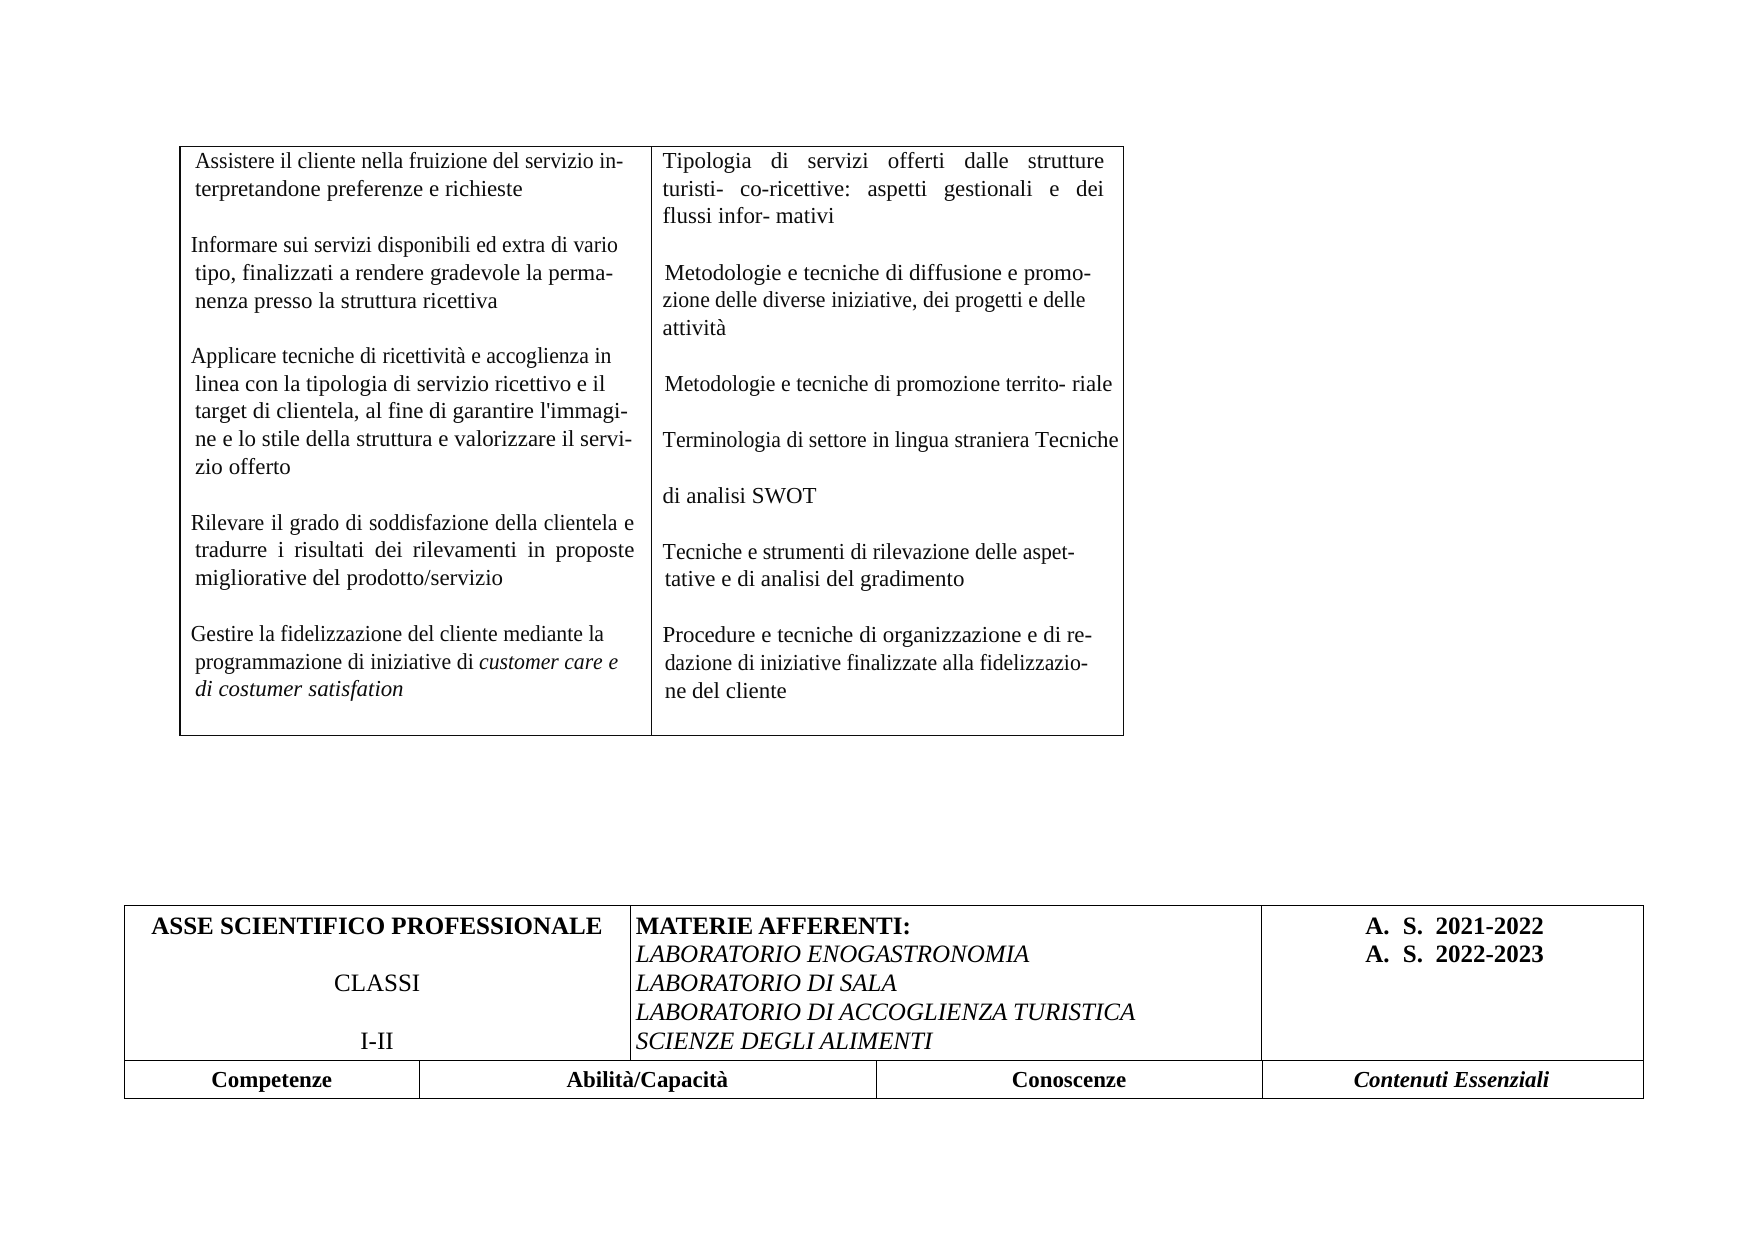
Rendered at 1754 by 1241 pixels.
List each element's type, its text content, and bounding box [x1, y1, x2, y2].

table_header S. 2021-2022 S. 2022-2023 [1262, 906, 1643, 1060]
table_cell Conoscenze [877, 1061, 1262, 1098]
table_cell Assistere il cliente nella fruizione del servizio in- terpretandone preferenze e richieste Informare sui servizi disponibili ed extra di vario tipo, finalizzati a rendere gradevole la perma- nenza presso la struttura ricettiva Applicare tecniche di ricettività e accoglienza in linea con la tipologia di servizio ricettivo e il target di clientela, al fine di garantire l'immagi- ne e lo stile della struttura e valorizzare il servi- zio offerto Rilevare il grado di soddisfazione della clientela e tradurre i risultati dei rilevamenti in proposte migliorative del prodotto/servizio Gestire la fidelizzazione del cliente mediante la programmazione di iniziative di customer care e di costumer satisfation [181, 147, 651, 735]
table_cell Competenze [125, 1061, 419, 1098]
table_cell Abilità/Capacità [420, 1061, 876, 1098]
table_cell Tipologia di servizi offerti dalle strutture turisti- co-ricettive: aspetti gestionali e dei flussi infor- mativi Metodologie e tecniche di diffusione e promo- zione delle diverse iniziative, dei progetti e delle attività Metodologie e tecniche di promozione territo- riale Terminologia di settore in lingua straniera Tecniche di analisi SWOT Tecniche e strumenti di rilevazione delle aspet- tative e di analisi del gradimento Procedure e tecniche di organizzazione e di re- dazione di iniziative finalizzate alla fidelizzazio- ne del cliente [652, 147, 1123, 735]
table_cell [1263, 1061, 1643, 1098]
table_header ASSE SCIENTIFICO PROFESSIONALE CLASSI I-II [125, 906, 630, 1060]
table_header MATERIE AFFERENTI: LABORATORIO ENOGASTRONOMIA LABORATORIO DI SALA LABORATORIO DI ACCOGLIENZA TURISTICA SCIENZE DEGLI ALIMENTI [631, 906, 1261, 1060]
